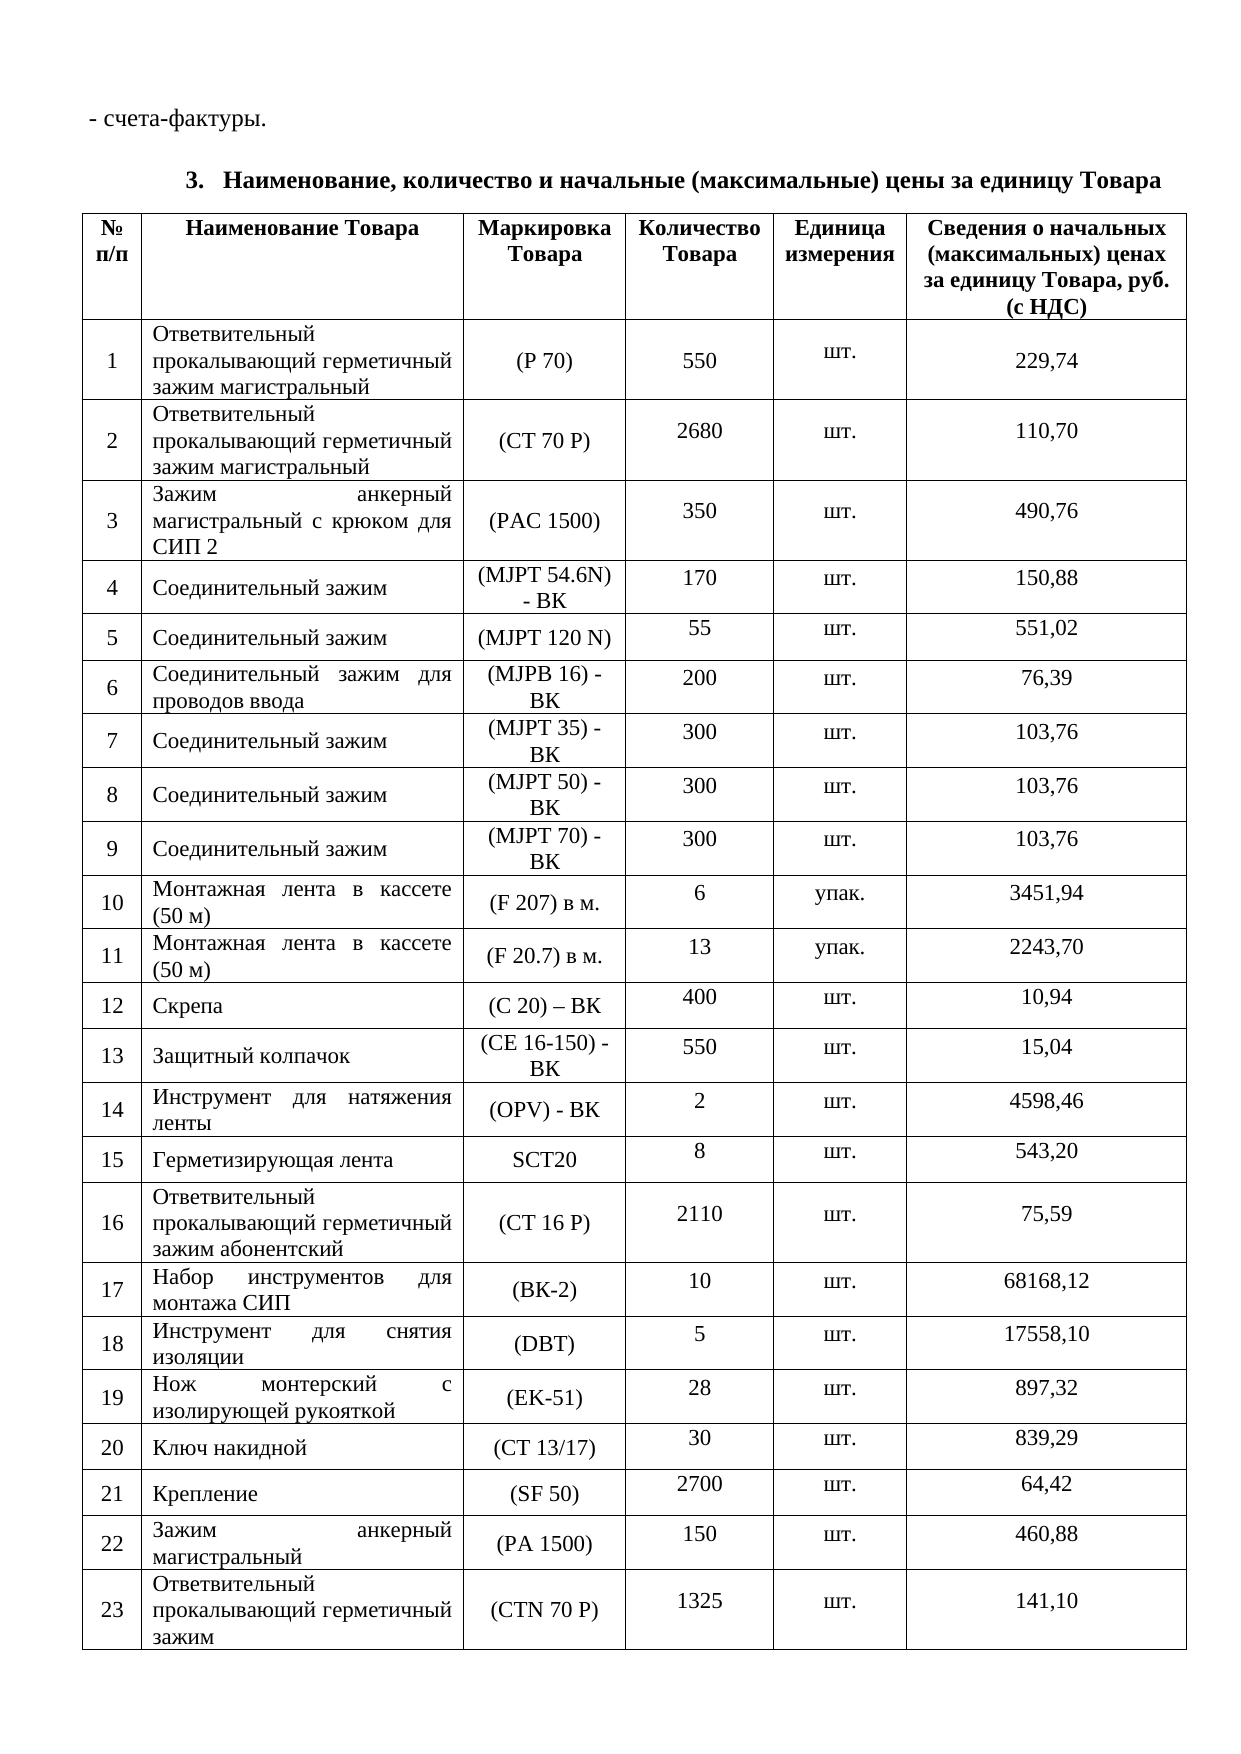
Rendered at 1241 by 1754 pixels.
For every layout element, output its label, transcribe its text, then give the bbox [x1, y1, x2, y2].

table_cell Монтажная лента в кассете (50 м) [142, 929, 463, 982]
table_cell шт. [774, 320, 906, 399]
table_cell Соединительный зажим [142, 561, 463, 613]
table_cell 76,39 [907, 661, 1186, 713]
table_cell (EK-51) [464, 1370, 625, 1423]
table_cell 150 [626, 1516, 773, 1569]
table_cell Соединительный зажим для проводов ввода [142, 661, 463, 713]
table_cell 4598,46 [907, 1083, 1186, 1136]
table_cell шт. [774, 714, 906, 767]
table_cell 550 [626, 1029, 773, 1082]
table_cell шт. [774, 1370, 906, 1423]
table_cell 3451,94 [907, 876, 1186, 928]
table_cell 10,94 [907, 983, 1186, 1028]
table_cell шт. [774, 1137, 906, 1182]
table_cell шт. [774, 481, 906, 559]
table_cell Соединительный зажим [142, 822, 463, 874]
table_header Сведения о начальных (максимальных) ценах за единицу Товара, руб. (с НДС) [907, 214, 1186, 319]
table_cell шт. [774, 1317, 906, 1369]
table_cell 17 [83, 1263, 141, 1316]
table_cell шт. [774, 661, 906, 713]
table_cell (MJPB 16) - ВК [464, 661, 625, 713]
table_cell 103,76 [907, 768, 1186, 821]
table_header Количество Товара [626, 214, 773, 319]
table_cell 55 [626, 614, 773, 659]
table_cell 75,59 [907, 1183, 1186, 1262]
table_cell 19 [83, 1370, 141, 1423]
table_cell 8 [626, 1137, 773, 1182]
table_cell (MJPT 50) - ВК [464, 768, 625, 821]
table_cell шт. [774, 1570, 906, 1649]
table_cell 2680 [626, 400, 773, 479]
table_cell (F 207) в м. [464, 876, 625, 928]
table_cell 200 [626, 661, 773, 713]
table_cell 18 [83, 1317, 141, 1369]
table_cell упак. [774, 876, 906, 928]
table_cell шт. [774, 822, 906, 874]
table_cell 150,88 [907, 561, 1186, 613]
table_cell 400 [626, 983, 773, 1028]
table_cell 22 [83, 1516, 141, 1569]
table_cell (MJPT 54.6N) - ВК [464, 561, 625, 613]
table_cell (PAC 1500) [464, 481, 625, 559]
table_cell 14 [83, 1083, 141, 1136]
table_cell (CT 16 P) [464, 1183, 625, 1262]
table_cell Инструмент для натяжения ленты [142, 1083, 463, 1136]
table_cell Зажим анкерный магистральный с крюком для СИП 2 [142, 481, 463, 559]
table_cell (OPV) - ВК [464, 1083, 625, 1136]
table_cell (SF 50) [464, 1470, 625, 1515]
table_cell Крепление [142, 1470, 463, 1515]
table_cell (ВК-2) [464, 1263, 625, 1316]
table_cell 551,02 [907, 614, 1186, 659]
table_cell 490,76 [907, 481, 1186, 559]
table_cell (F 20.7) в м. [464, 929, 625, 982]
table_cell 68168,12 [907, 1263, 1186, 1316]
table_cell 460,88 [907, 1516, 1186, 1569]
table_cell 15,04 [907, 1029, 1186, 1082]
table_cell 103,76 [907, 822, 1186, 874]
table_cell Набор инструментов для монтажа СИП [142, 1263, 463, 1316]
table_cell 15 [83, 1137, 141, 1182]
table_cell шт. [774, 983, 906, 1028]
table_cell 64,42 [907, 1470, 1186, 1515]
table_cell 110,70 [907, 400, 1186, 479]
table_cell Инструмент для снятия изоляции [142, 1317, 463, 1369]
table_cell шт. [774, 1516, 906, 1569]
table_cell Зажим анкерный магистральный [142, 1516, 463, 1569]
table_cell шт. [774, 1029, 906, 1082]
table_cell 17558,10 [907, 1317, 1186, 1369]
table_cell шт. [774, 614, 906, 659]
table_cell 2 [626, 1083, 773, 1136]
table_cell 10 [626, 1263, 773, 1316]
table_cell 13 [626, 929, 773, 982]
table_cell (MJPT 35) - ВК [464, 714, 625, 767]
table_cell Монтажная лента в кассете (50 м) [142, 876, 463, 928]
table_cell 16 [83, 1183, 141, 1262]
table_cell Ответвительный прокалывающий герметичный зажим магистральный [142, 320, 463, 399]
table_cell 5 [83, 614, 141, 659]
table_cell 229,74 [907, 320, 1186, 399]
table_cell шт. [774, 1470, 906, 1515]
table_cell 7 [83, 714, 141, 767]
table_cell 12 [83, 983, 141, 1028]
table_cell 11 [83, 929, 141, 982]
table_cell (PA 1500) [464, 1516, 625, 1569]
table_cell 21 [83, 1470, 141, 1515]
table_cell 30 [626, 1424, 773, 1469]
table_cell (MJPT 120 N) [464, 614, 625, 659]
table_cell 3 [83, 481, 141, 559]
table_cell 6 [626, 876, 773, 928]
table_cell шт. [774, 1263, 906, 1316]
list Наименование, количество и начальные (максимальные) цены за единицу Товара [166, 165, 1181, 194]
table_cell Ответвительный прокалывающий герметичный зажим магистральный [142, 400, 463, 479]
table_cell Соединительный зажим [142, 614, 463, 659]
table_cell 300 [626, 714, 773, 767]
table_cell 839,29 [907, 1424, 1186, 1469]
table_cell Ответвительный прокалывающий герметичный зажим [142, 1570, 463, 1649]
table_cell 103,76 [907, 714, 1186, 767]
table_cell 170 [626, 561, 773, 613]
table_cell 6 [83, 661, 141, 713]
table_cell (CTN 70 P) [464, 1570, 625, 1649]
table_cell 550 [626, 320, 773, 399]
table_cell 20 [83, 1424, 141, 1469]
table_cell 10 [83, 876, 141, 928]
table_cell 2243,70 [907, 929, 1186, 982]
table_cell Защитный колпачок [142, 1029, 463, 1082]
table_cell шт. [774, 1083, 906, 1136]
table_cell 23 [83, 1570, 141, 1649]
table_cell Нож монтерский с изолирующей рукояткой [142, 1370, 463, 1423]
table_cell 1 [83, 320, 141, 399]
table_cell Ключ накидной [142, 1424, 463, 1469]
table_cell 897,32 [907, 1370, 1186, 1423]
table_cell 9 [83, 822, 141, 874]
table_cell 8 [83, 768, 141, 821]
table_cell Ответвительный прокалывающий герметичный зажим абонентский [142, 1183, 463, 1262]
table_cell шт. [774, 400, 906, 479]
table_cell (MJPT 70) - ВК [464, 822, 625, 874]
table_header Маркировка Товара [464, 214, 625, 319]
table_cell 4 [83, 561, 141, 613]
table_cell шт. [774, 768, 906, 821]
table_cell 300 [626, 822, 773, 874]
table_cell (CE 16-150) - ВК [464, 1029, 625, 1082]
table_header Единица измерения [774, 214, 906, 319]
table_header Наименование Товара [142, 214, 463, 319]
table_cell 2700 [626, 1470, 773, 1515]
table_cell Соединительный зажим [142, 714, 463, 767]
table_cell шт. [774, 561, 906, 613]
table_cell (CT 13/17) [464, 1424, 625, 1469]
text - счета-фактуры. [89, 103, 1181, 132]
table_cell 2110 [626, 1183, 773, 1262]
table_cell (DBT) [464, 1317, 625, 1369]
table_cell 300 [626, 768, 773, 821]
table_cell шт. [774, 1183, 906, 1262]
table_cell 2 [83, 400, 141, 479]
table_cell Скрепа [142, 983, 463, 1028]
table_cell Герметизирующая лента [142, 1137, 463, 1182]
table_cell 28 [626, 1370, 773, 1423]
table_cell 1325 [626, 1570, 773, 1649]
table_cell SCT20 [464, 1137, 625, 1182]
table_cell 13 [83, 1029, 141, 1082]
table_cell 141,10 [907, 1570, 1186, 1649]
table_cell Соединительный зажим [142, 768, 463, 821]
table_cell 5 [626, 1317, 773, 1369]
table_cell (P 70) [464, 320, 625, 399]
table_cell (C 20) – ВК [464, 983, 625, 1028]
table_cell (CT 70 P) [464, 400, 625, 479]
table_cell 543,20 [907, 1137, 1186, 1182]
table_header № п/п [83, 214, 141, 319]
table_cell шт. [774, 1424, 906, 1469]
table_cell 350 [626, 481, 773, 559]
table_cell упак. [774, 929, 906, 982]
